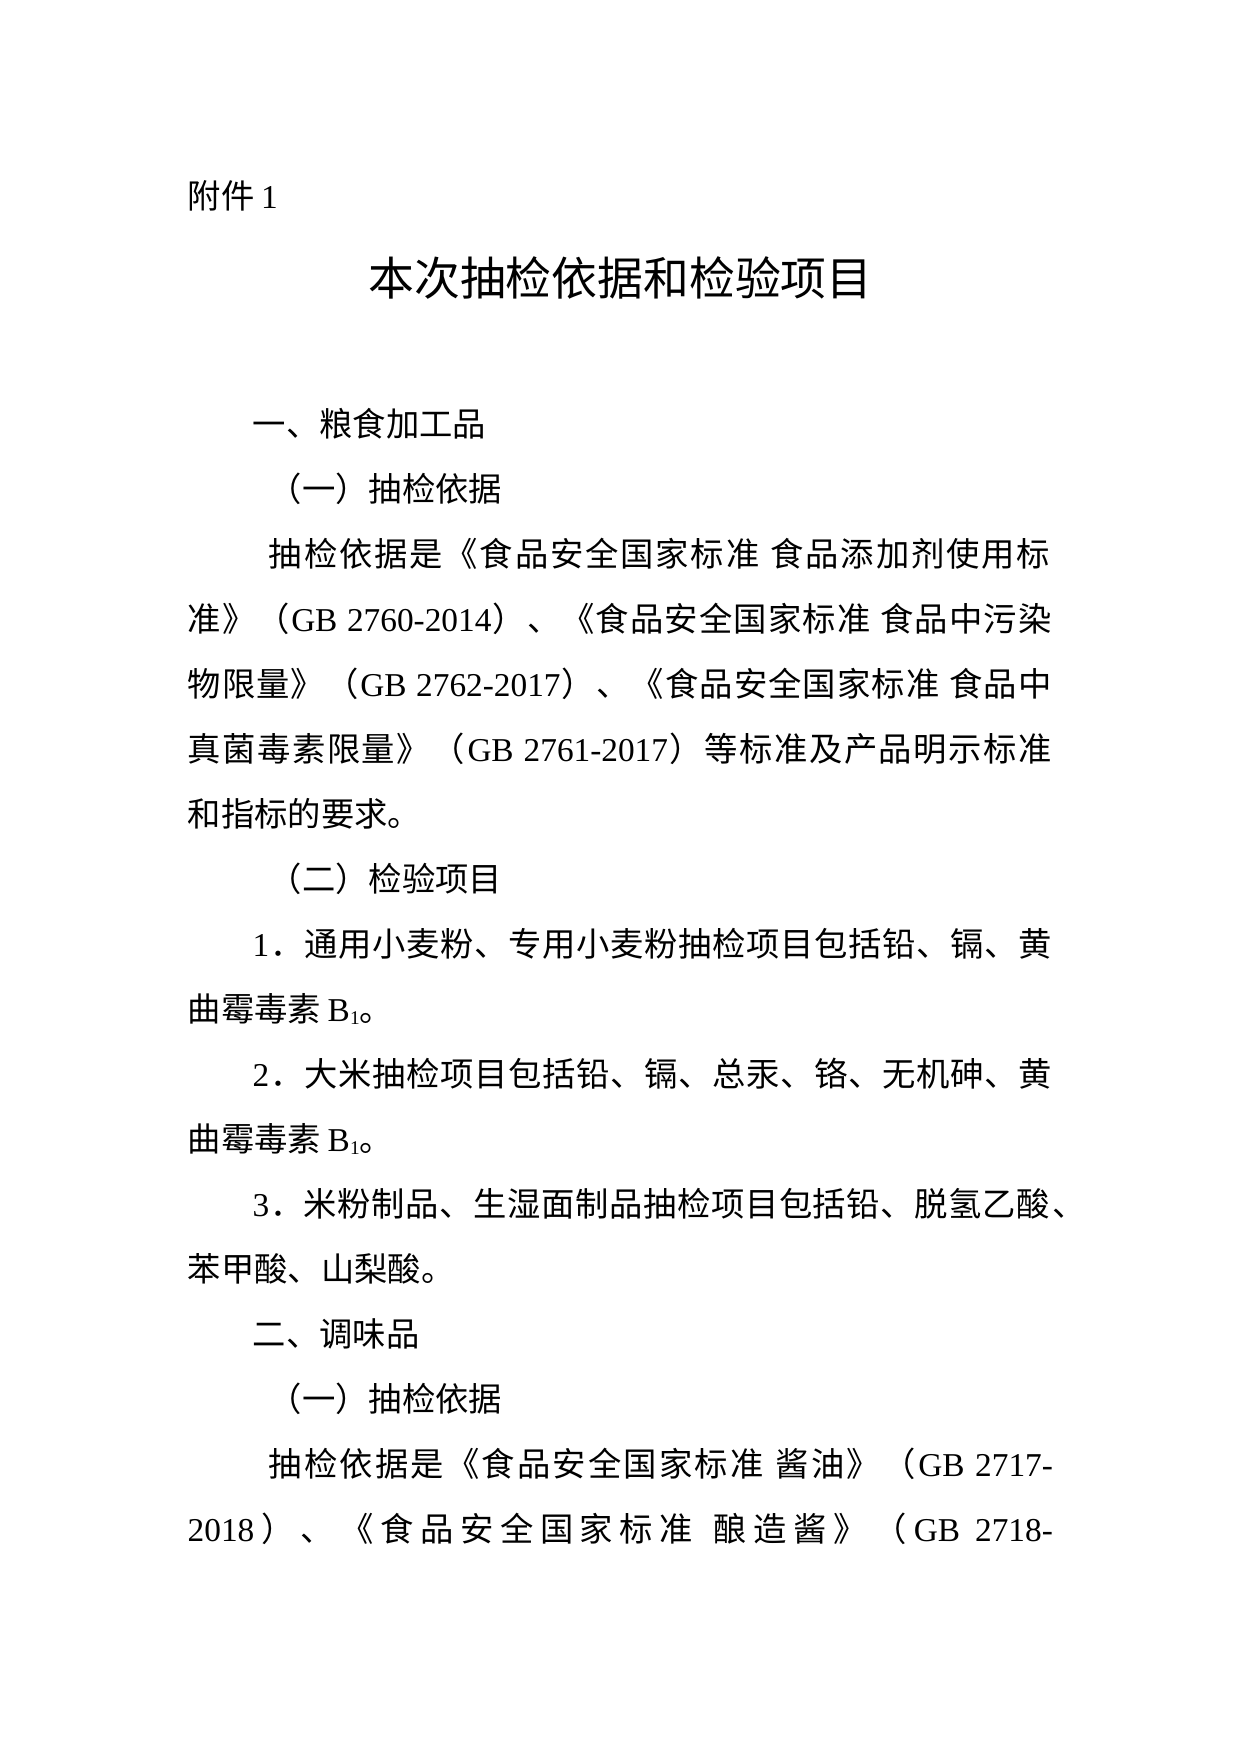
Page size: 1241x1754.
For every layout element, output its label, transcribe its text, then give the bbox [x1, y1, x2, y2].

list 二、调味品 [187, 1299, 1053, 1364]
text （二）检验项目 [187, 844, 1053, 909]
list 2．大米抽检项目包括铅、镉、总汞、铬、无机砷、黄曲霉毒素B1。 [187, 1039, 1053, 1169]
list 3．米粉制品、生湿面制品抽检项目包括铅、脱氢乙酸、苯甲酸、山梨酸。 [187, 1169, 1053, 1299]
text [187, 1429, 1053, 1559]
text 本次抽检依据和检验项目 [187, 227, 1053, 324]
list 1．通用小麦粉、专用小麦粉抽检项目包括铅、镉、黄曲霉毒素B1。 [187, 909, 1053, 1039]
text （一）抽检依据 [187, 1364, 1053, 1429]
list 一、粮食加工品 [187, 389, 1053, 454]
text 附件1 [187, 162, 1053, 227]
text （一）抽检依据 [187, 454, 1053, 519]
text 抽检依据是《食品安全国家标准 食品添加剂使用标准》（GB 2760-2014）、《食品安全国家标准 食品中污染物限量》（GB 2762-2017）、《食品安全国家标准 食品中真菌毒素限量》（GB 2761-2017）等标准及产品明示标准和指标的要求。 [187, 519, 1053, 844]
